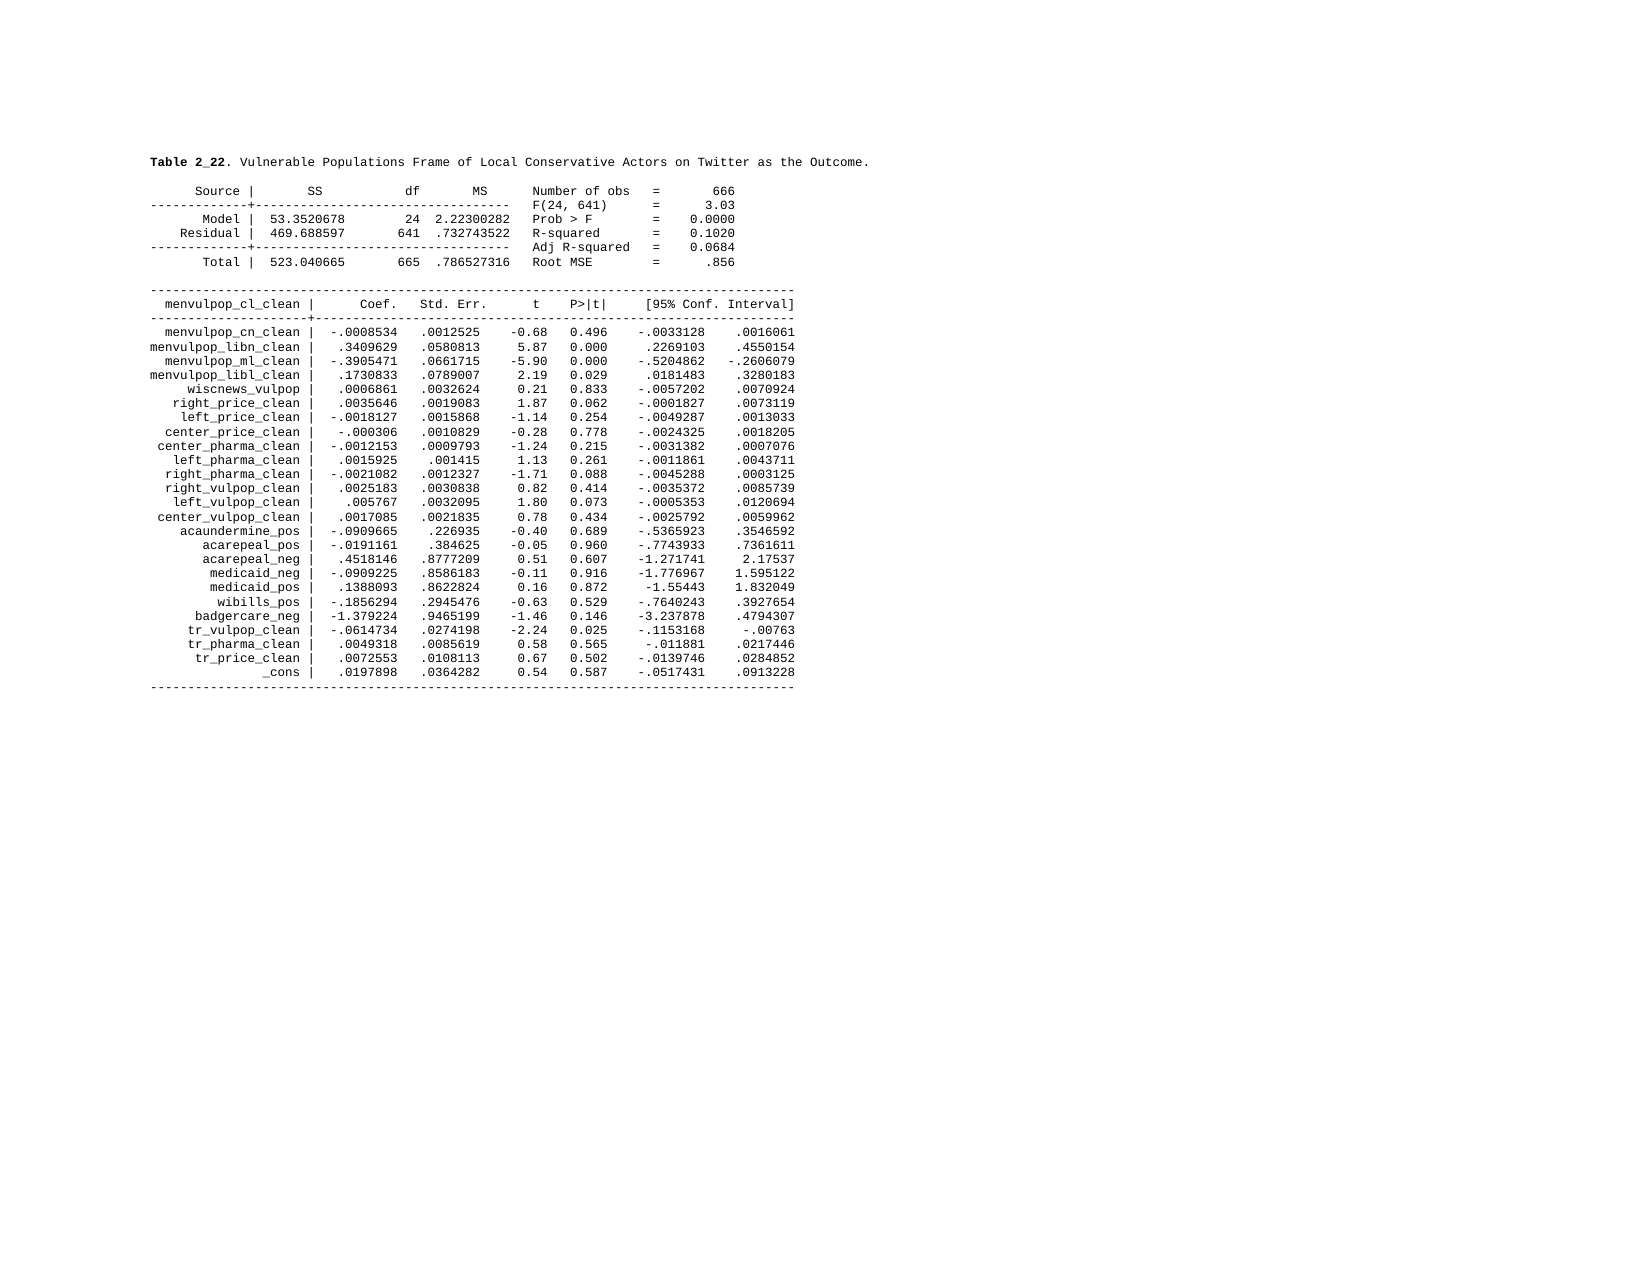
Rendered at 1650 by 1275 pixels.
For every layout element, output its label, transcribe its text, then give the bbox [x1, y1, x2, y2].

text acarepeal_pos | -.0191161 .384625 -0.05 0.960 -.7743933 .7361611 [150, 539, 1500, 553]
text Total | 523.040665 665 .786527316 Root MSE = .856 [150, 256, 1500, 270]
text Model | 53.3520678 24 2.22300282 Prob > F = 0.0000 [150, 213, 1500, 227]
text ---------------------+---------------------------------------------------------------- [150, 312, 1500, 326]
text tr_vulpop_clean | -.0614734 .0274198 -2.24 0.025 -.1153168 -.00763 [150, 624, 1500, 638]
text medicaid_pos | .1388093 .8622824 0.16 0.872 -1.55443 1.832049 [150, 581, 1500, 596]
text right_pharma_clean | -.0021082 .0012327 -1.71 0.088 -.0045288 .0003125 [150, 468, 1500, 482]
text _cons | .0197898 .0364282 0.54 0.587 -.0517431 .0913228 [150, 666, 1500, 681]
text left_pharma_clean | .0015925 .001415 1.13 0.261 -.0011861 .0043711 [150, 454, 1500, 468]
text -------------------------------------------------------------------------------------- [150, 681, 1500, 695]
text badgercare_neg | -1.379224 .9465199 -1.46 0.146 -3.237878 .4794307 [150, 610, 1500, 624]
text menvulpop_cl_clean | Coef. Std. Err. t P>|t| [95% Conf. Interval] [150, 298, 1500, 312]
text center_price_clean | -.000306 .0010829 -0.28 0.778 -.0024325 .0018205 [150, 426, 1500, 440]
text left_vulpop_clean | .005767 .0032095 1.80 0.073 -.0005353 .0120694 [150, 496, 1500, 511]
text wiscnews_vulpop | .0006861 .0032624 0.21 0.833 -.0057202 .0070924 [150, 383, 1500, 397]
text -------------------------------------------------------------------------------------- [150, 284, 1500, 298]
text menvulpop_cn_clean | -.0008534 .0012525 -0.68 0.496 -.0033128 .0016061 [150, 326, 1500, 341]
text center_pharma_clean | -.0012153 .0009793 -1.24 0.215 -.0031382 .0007076 [150, 440, 1500, 454]
text menvulpop_ml_clean | -.3905471 .0661715 -5.90 0.000 -.5204862 -.2606079 [150, 355, 1500, 369]
text menvulpop_libl_clean | .1730833 .0789007 2.19 0.029 .0181483 .3280183 [150, 369, 1500, 383]
text tr_pharma_clean | .0049318 .0085619 0.58 0.565 -.011881 .0217446 [150, 638, 1500, 652]
text acaundermine_pos | -.0909665 .226935 -0.40 0.689 -.5365923 .3546592 [150, 525, 1500, 539]
text acarepeal_neg | .4518146 .8777209 0.51 0.607 -1.271741 2.17537 [150, 553, 1500, 567]
text menvulpop_libn_clean | .3409629 .0580813 5.87 0.000 .2269103 .4550154 [150, 341, 1500, 355]
text tr_price_clean | .0072553 .0108113 0.67 0.502 -.0139746 .0284852 [150, 652, 1500, 666]
text right_vulpop_clean | .0025183 .0030838 0.82 0.414 -.0035372 .0085739 [150, 482, 1500, 496]
text wibills_pos | -.1856294 .2945476 -0.63 0.529 -.7640243 .3927654 [150, 596, 1500, 610]
text -------------+---------------------------------- F(24, 641) = 3.03 [150, 199, 1500, 213]
text -------------+---------------------------------- Adj R-squared = 0.0684 [150, 241, 1500, 256]
text left_price_clean | -.0018127 .0015868 -1.14 0.254 -.0049287 .0013033 [150, 411, 1500, 426]
text Table 2_22. Vulnerable Populations Frame of Local Conservative Actors on Twitter as the Outcome. [150, 156, 1500, 171]
text Source | SS df MS Number of obs = 666 [150, 185, 1500, 199]
text Residual | 469.688597 641 .732743522 R-squared = 0.1020 [150, 227, 1500, 241]
text right_price_clean | .0035646 .0019083 1.87 0.062 -.0001827 .0073119 [150, 397, 1500, 411]
text center_vulpop_clean | .0017085 .0021835 0.78 0.434 -.0025792 .0059962 [150, 511, 1500, 525]
text medicaid_neg | -.0909225 .8586183 -0.11 0.916 -1.776967 1.595122 [150, 567, 1500, 581]
